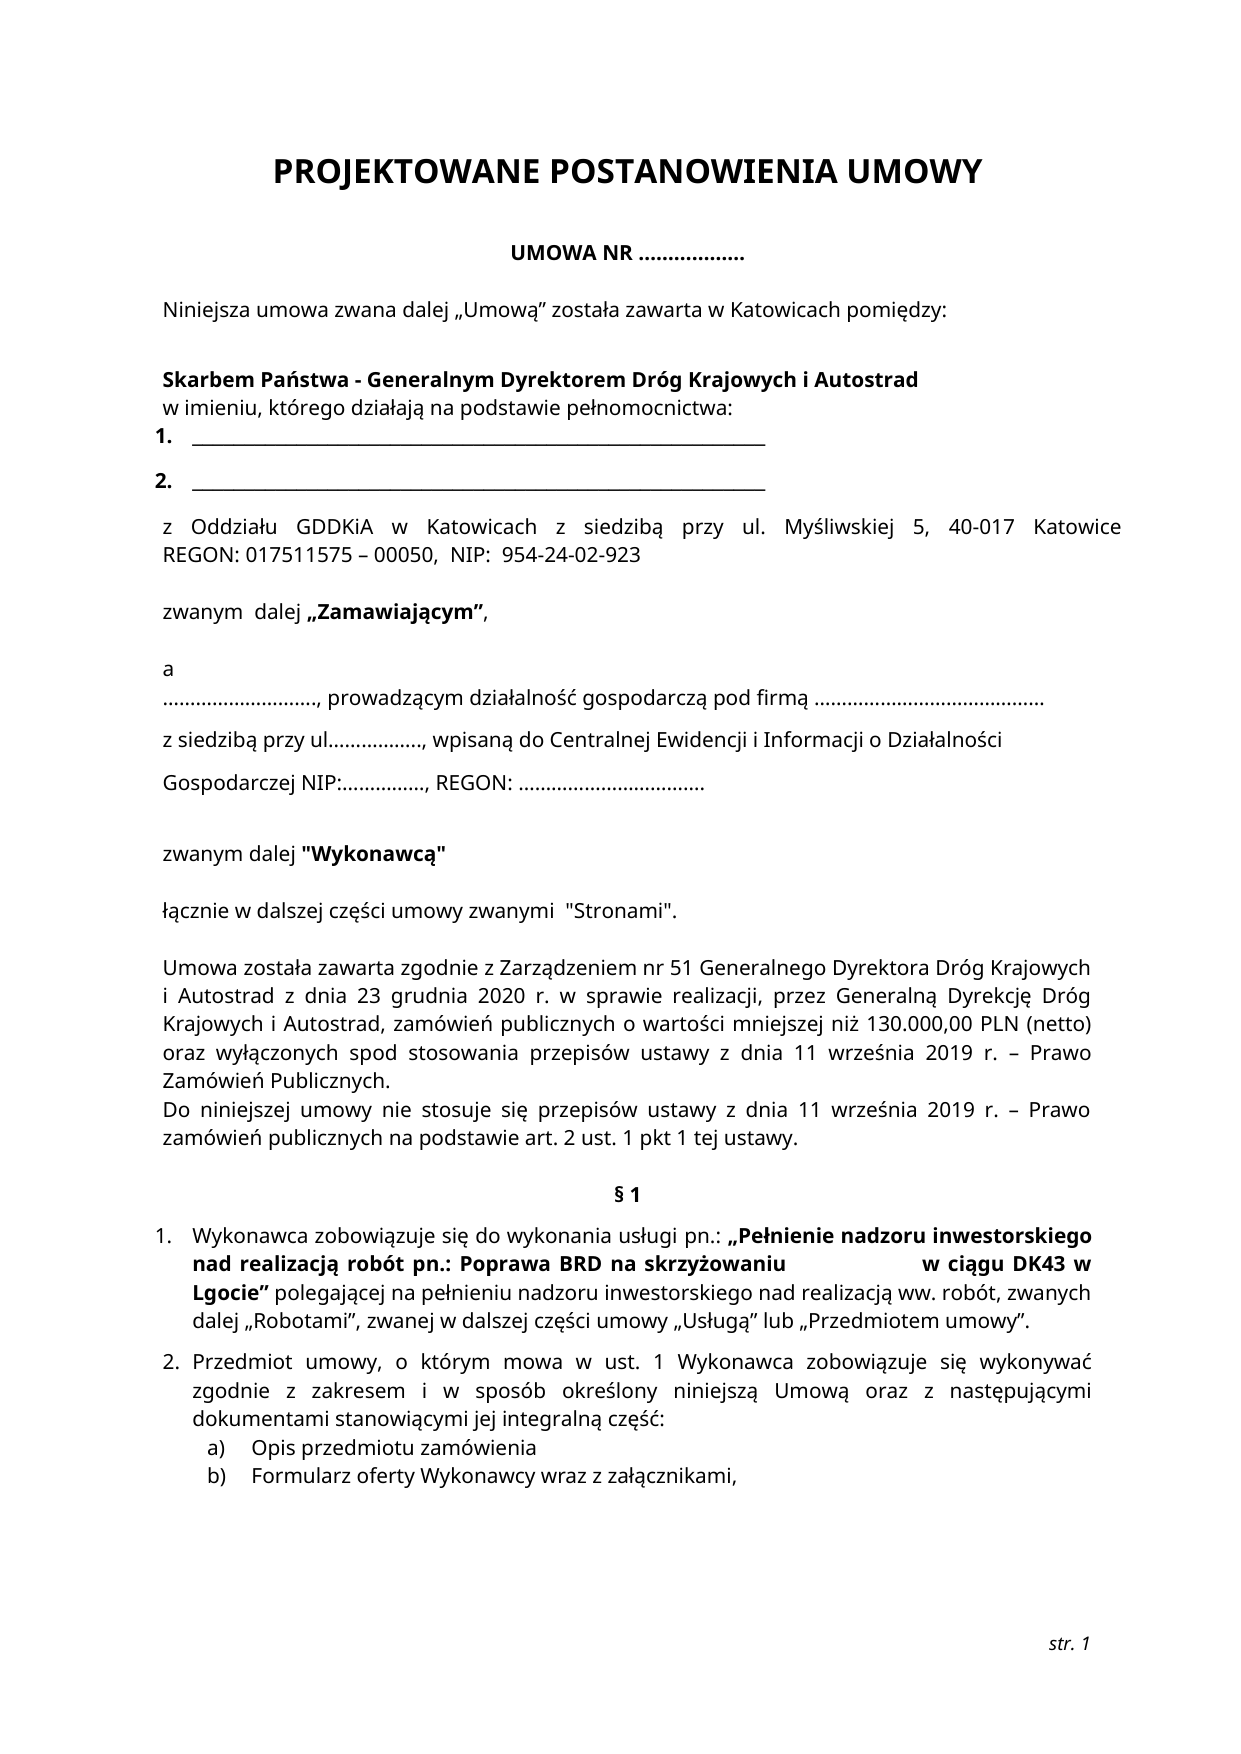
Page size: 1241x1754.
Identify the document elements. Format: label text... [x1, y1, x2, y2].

text Niniejsza umowa zwana dalej „Umową” została zawarta w Katowicach pomiędzy: [162, 295, 1093, 324]
text z Oddziału GDDKiA w Katowicach z siedzibą przy ul. Myśliwskiej 5, 40-017 Katowice REGON: 017511575 – 00050, NIP: 954-24-02-923 [162, 512, 1123, 569]
text Do niniejszej umowy nie stosuje się przepisów ustawy z dnia 11 września 2019 r. – Prawo zamówień publicznych na podstawie art. 2 ust. 1 pkt 1 tej ustawy. [162, 1095, 1093, 1152]
text § 1 [162, 1180, 1093, 1209]
text ………………………., prowadzącym działalność gospodarczą pod firmą …………………………………… z siedzibą przy ul…………….., wpisaną do Centralnej Ewidencji i Informacji o Działalności Gospodarczej NIP:……………, REGON: ……………………………. [162, 683, 1093, 796]
text Skarbem Państwa - Generalnym Dyrektorem Dróg Krajowych i Autostrad w imieniu, którego działają na podstawie pełnomocnictwa: [162, 365, 1093, 422]
list Opis przedmiotu zamówienia [207, 1433, 1093, 1461]
text zwanym dalej „Zamawiającym”, [162, 597, 1093, 626]
text zwanym dalej "Wykonawcą" [162, 839, 1093, 867]
list Formularz oferty Wykonawcy wraz z załącznikami, [207, 1461, 1093, 1489]
list _______________________________________________________ [154, 422, 1093, 450]
list Wykonawca zobowiązuje się do wykonania usługi pn.: „Pełnienie nadzoru inwestorskiego nad realizacją robót pn.: Poprawa BRD na skrzyżowaniu w ciągu DK43 w Lgocie” polegającej na pełnieniu nadzoru inwestorskiego nad realizacją ww. robót, zwanych dalej „Robotami”, zwanej w dalszej części umowy „Usługą” lub „Przedmiotem umowy”. [154, 1221, 1093, 1335]
text PROJEKTOWANE POSTANOWIENIA UMOWY [162, 148, 1093, 193]
text łącznie w dalszej części umowy zwanymi "Stronami". [162, 896, 1093, 924]
text UMOWA NR ……………… [162, 238, 1093, 267]
list _______________________________________________________ [154, 467, 1093, 495]
text 2. Przedmiot umowy, o którym mowa w ust. 1 Wykonawca zobowiązuje się wykonywać zgodnie z zakresem i w sposób określony niniejszą Umową oraz z następującymi dokumentami stanowiącymi jej integralną część: [162, 1347, 1093, 1433]
text Umowa została zawarta zgodnie z Zarządzeniem nr 51 Generalnego Dyrektora Dróg Krajowych i Autostrad z dnia 23 grudnia 2020 r. w sprawie realizacji, przez Generalną Dyrekcję Dróg Krajowych i Autostrad, zamówień publicznych o wartości mniejszej niż 130.000,00 PLN (netto) oraz wyłączonych spod stosowania przepisów ustawy z dnia 11 września 2019 r. – Prawo Zamówień Publicznych. [162, 953, 1093, 1095]
text a [162, 654, 1093, 683]
